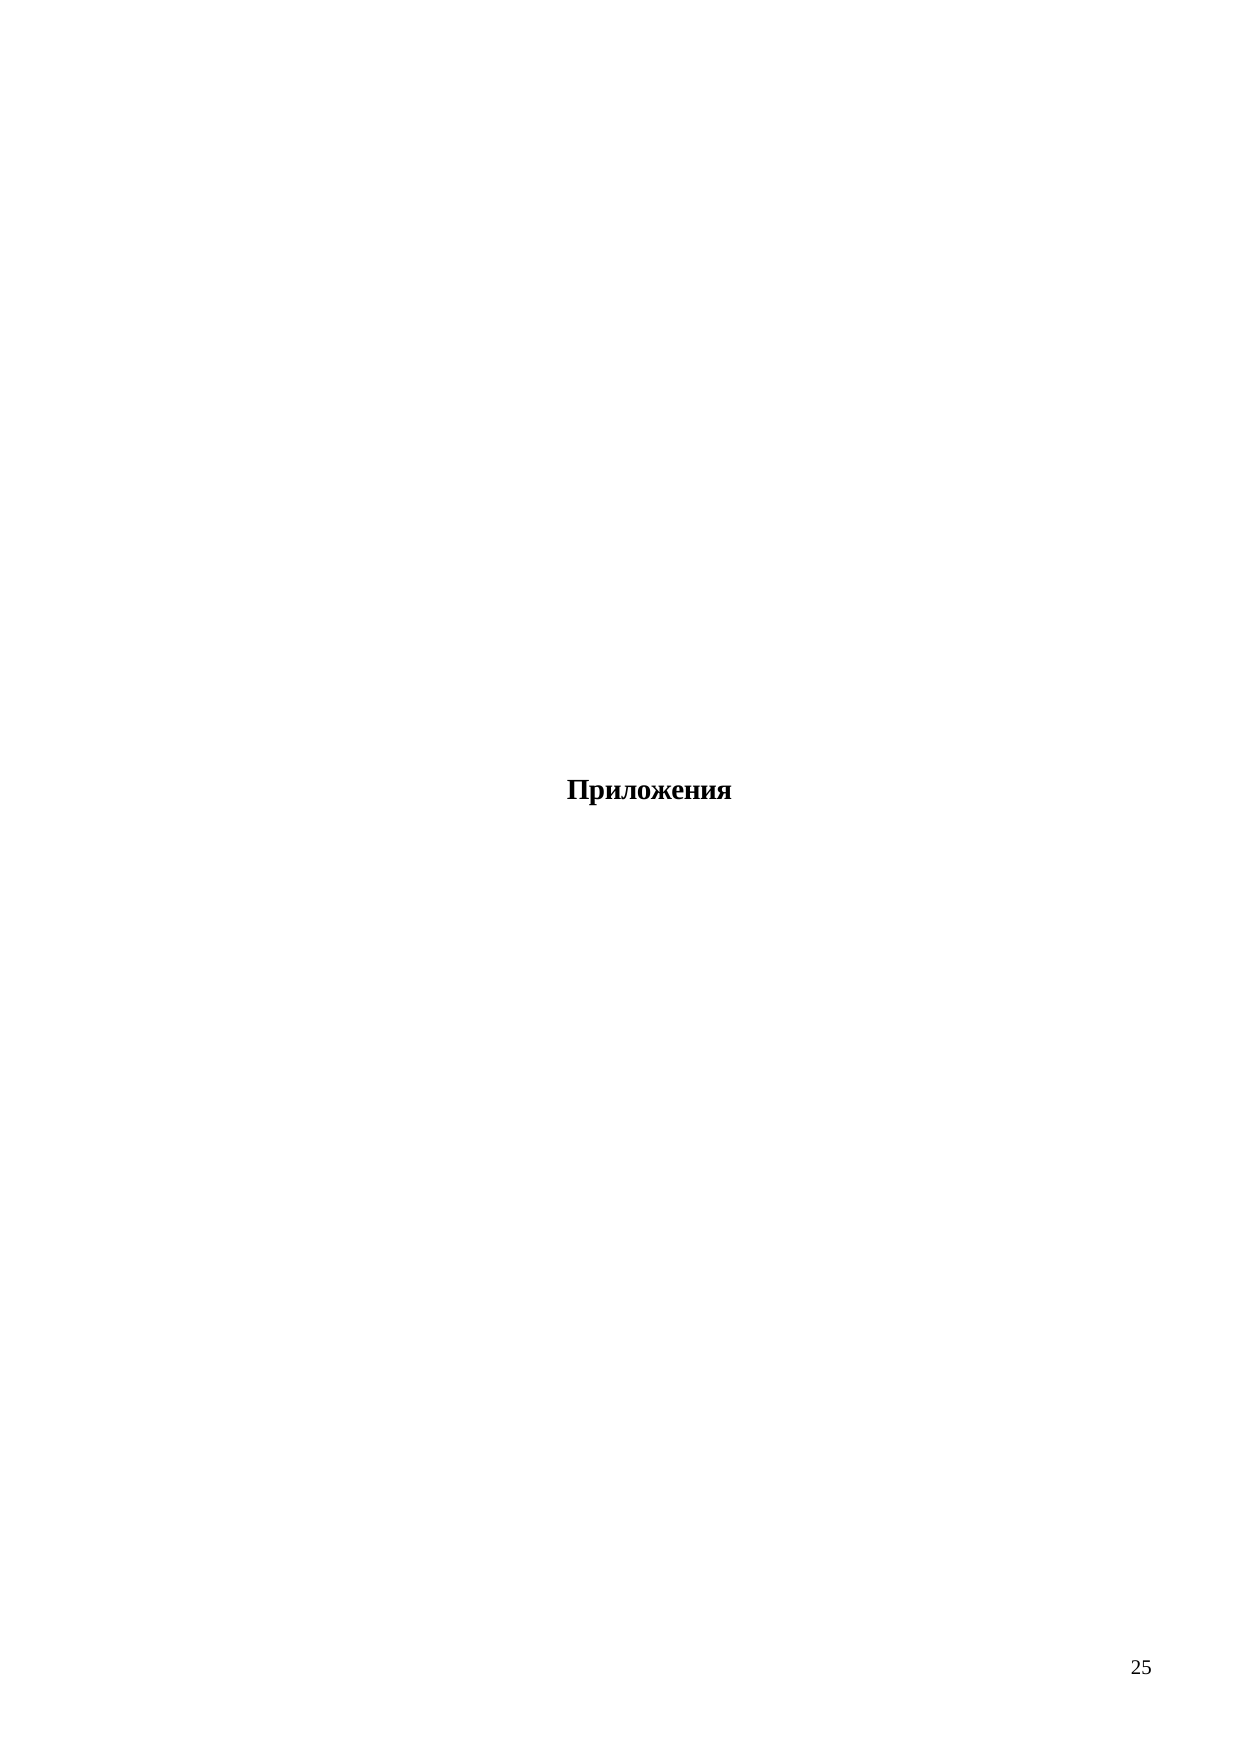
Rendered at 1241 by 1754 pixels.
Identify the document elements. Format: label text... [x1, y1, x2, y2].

text Приложения [148, 772, 1152, 806]
